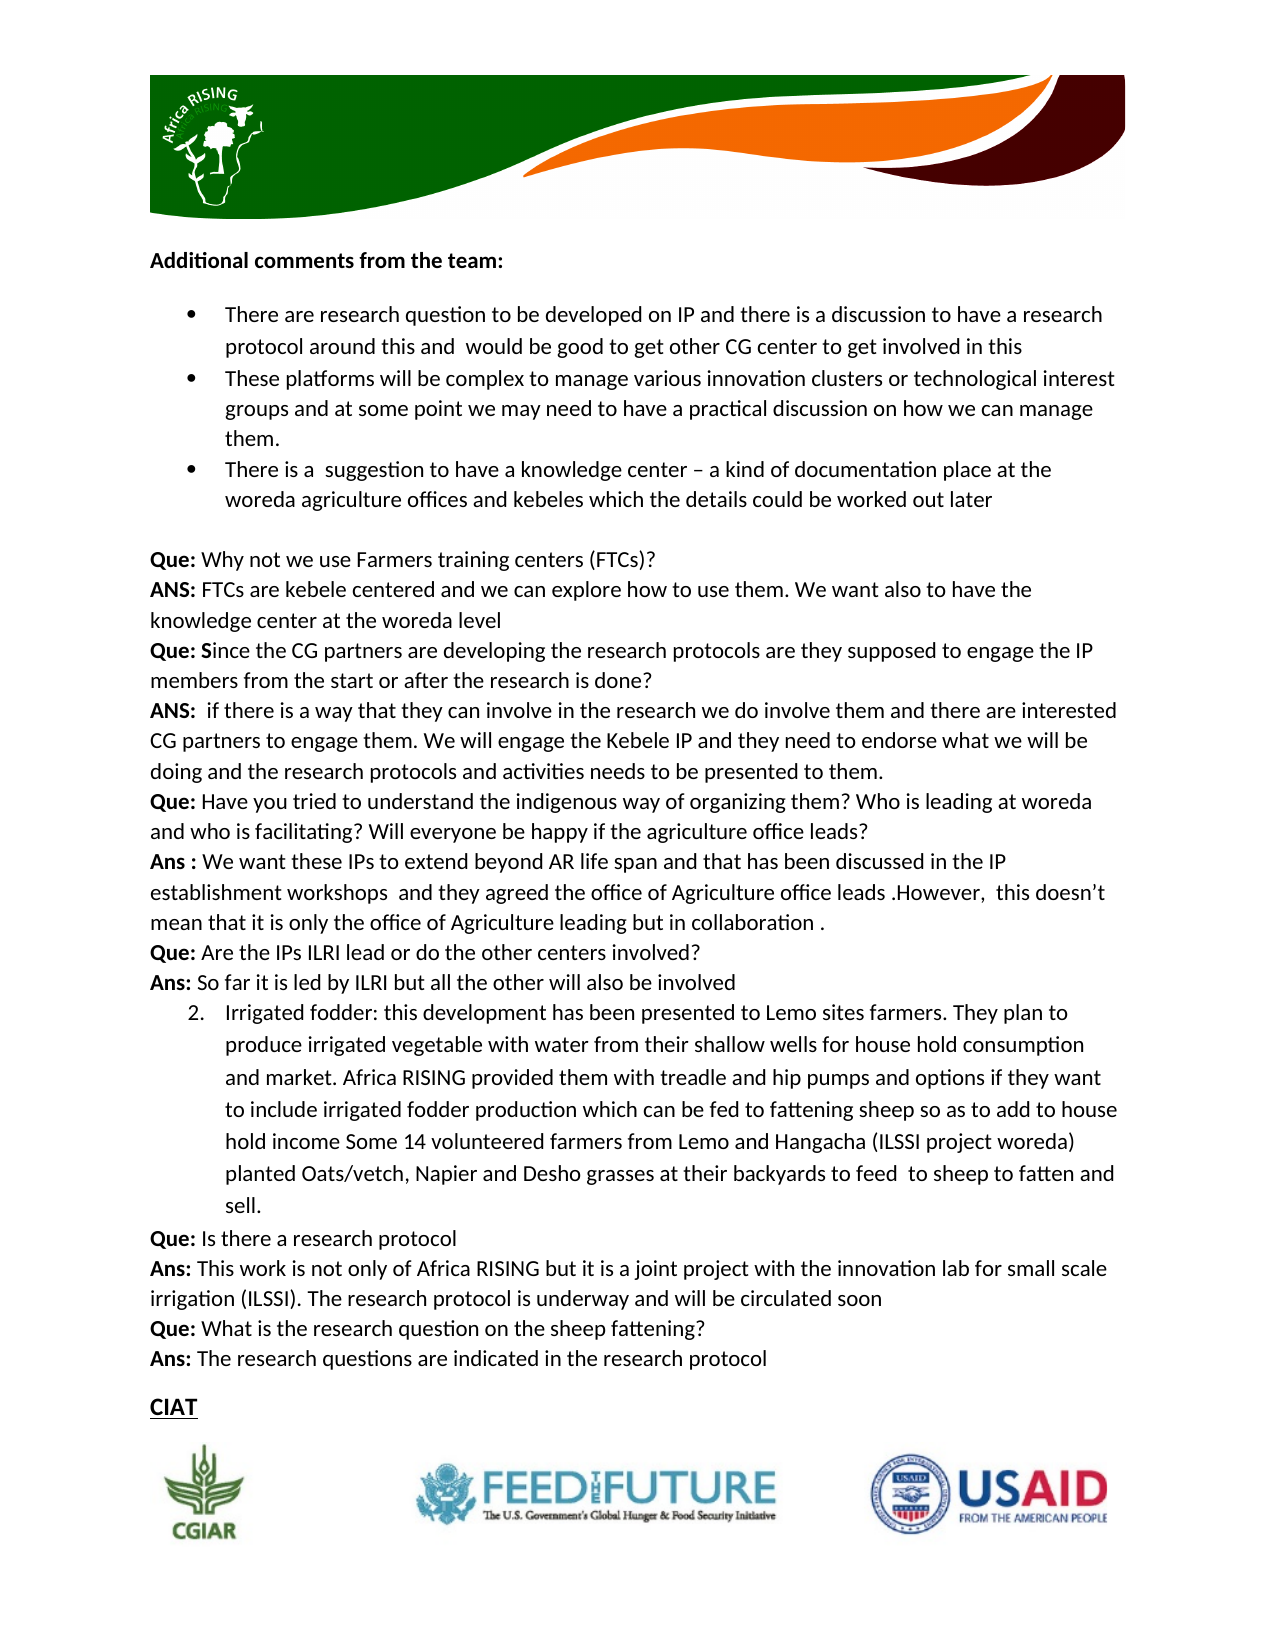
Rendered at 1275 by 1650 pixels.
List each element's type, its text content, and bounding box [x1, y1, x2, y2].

list Irrigated fodder: this development has been presented to Lemo sites farmers. They plan to produce irrigated vegetable with water from their shallow wells for house hold consumption and market. Africa RISING provided them with treadle and hip pumps and options if they want to include irrigated fodder production which can be fed to fattening sheep so as to add to house hold income Some 14 volunteered farmers from Lemo and Hangacha (ILSSI project woreda) planted Oats/vetch, Napier and Desho grasses at their backyards to feed to sheep to fatten and sell. [187, 998, 1125, 1219]
list There is a suggestion to have a knowledge center – a kind of documentation place at the woreda agriculture offices and kebeles which the details could be worked out later [187, 455, 1125, 513]
picture [150, 75, 1125, 219]
list Que: What is the research question on the sheep fattening? [150, 1314, 1125, 1342]
list Ans: The research questions are indicated in the research protocol [150, 1344, 1125, 1373]
list There are research question to be developed on IP and there is a discussion to have a research protocol around this and would be good to get other CG center to get involved in this [187, 300, 1125, 360]
list Ans : We want these IPs to extend beyond AR life span and that has been discussed in the IP establishment workshops and they agreed the office of Agriculture office leads .However, this doesn’t mean that it is only the office of Agriculture leading but in collaboration . [150, 847, 1125, 936]
list Que: Since the CG partners are developing the research protocols are they supposed to engage the IP members from the start or after the research is done? [150, 636, 1125, 694]
picture [150, 1442, 1108, 1547]
list Que: Are the IPs ILRI lead or do the other centers involved? [150, 938, 1125, 966]
list Que: Why not we use Farmers training centers (FTCs)? [150, 545, 1125, 573]
list Que: Have you tried to understand the indigenous way of organizing them? Who is leading at woreda and who is facilitating? Will everyone be happy if the agriculture office leads? [150, 787, 1125, 845]
list Ans: This work is not only of Africa RISING but it is a joint project with the innovation lab for small scale irrigation (ILSSI). The research protocol is underway and will be circulated soon [150, 1254, 1125, 1312]
text CIAT [150, 1391, 1125, 1422]
list Ans: So far it is led by ILRI but all the other will also be involved [150, 968, 1125, 996]
text Additional comments from the team: [150, 247, 1125, 275]
list ANS: if there is a way that they can involve in the research we do involve them and there are interested CG partners to engage them. We will engage the Kebele IP and they need to endorse what we will be doing and the research protocols and activities needs to be presented to them. [150, 696, 1125, 785]
list Que: Is there a research protocol [150, 1224, 1125, 1252]
list ANS: FTCs are kebele centered and we can explore how to use them. We want also to have the knowledge center at the woreda level [150, 576, 1125, 634]
list These platforms will be complex to manage various innovation clusters or technological interest groups and at some point we may need to have a practical discussion on how we can manage them. [187, 364, 1125, 452]
